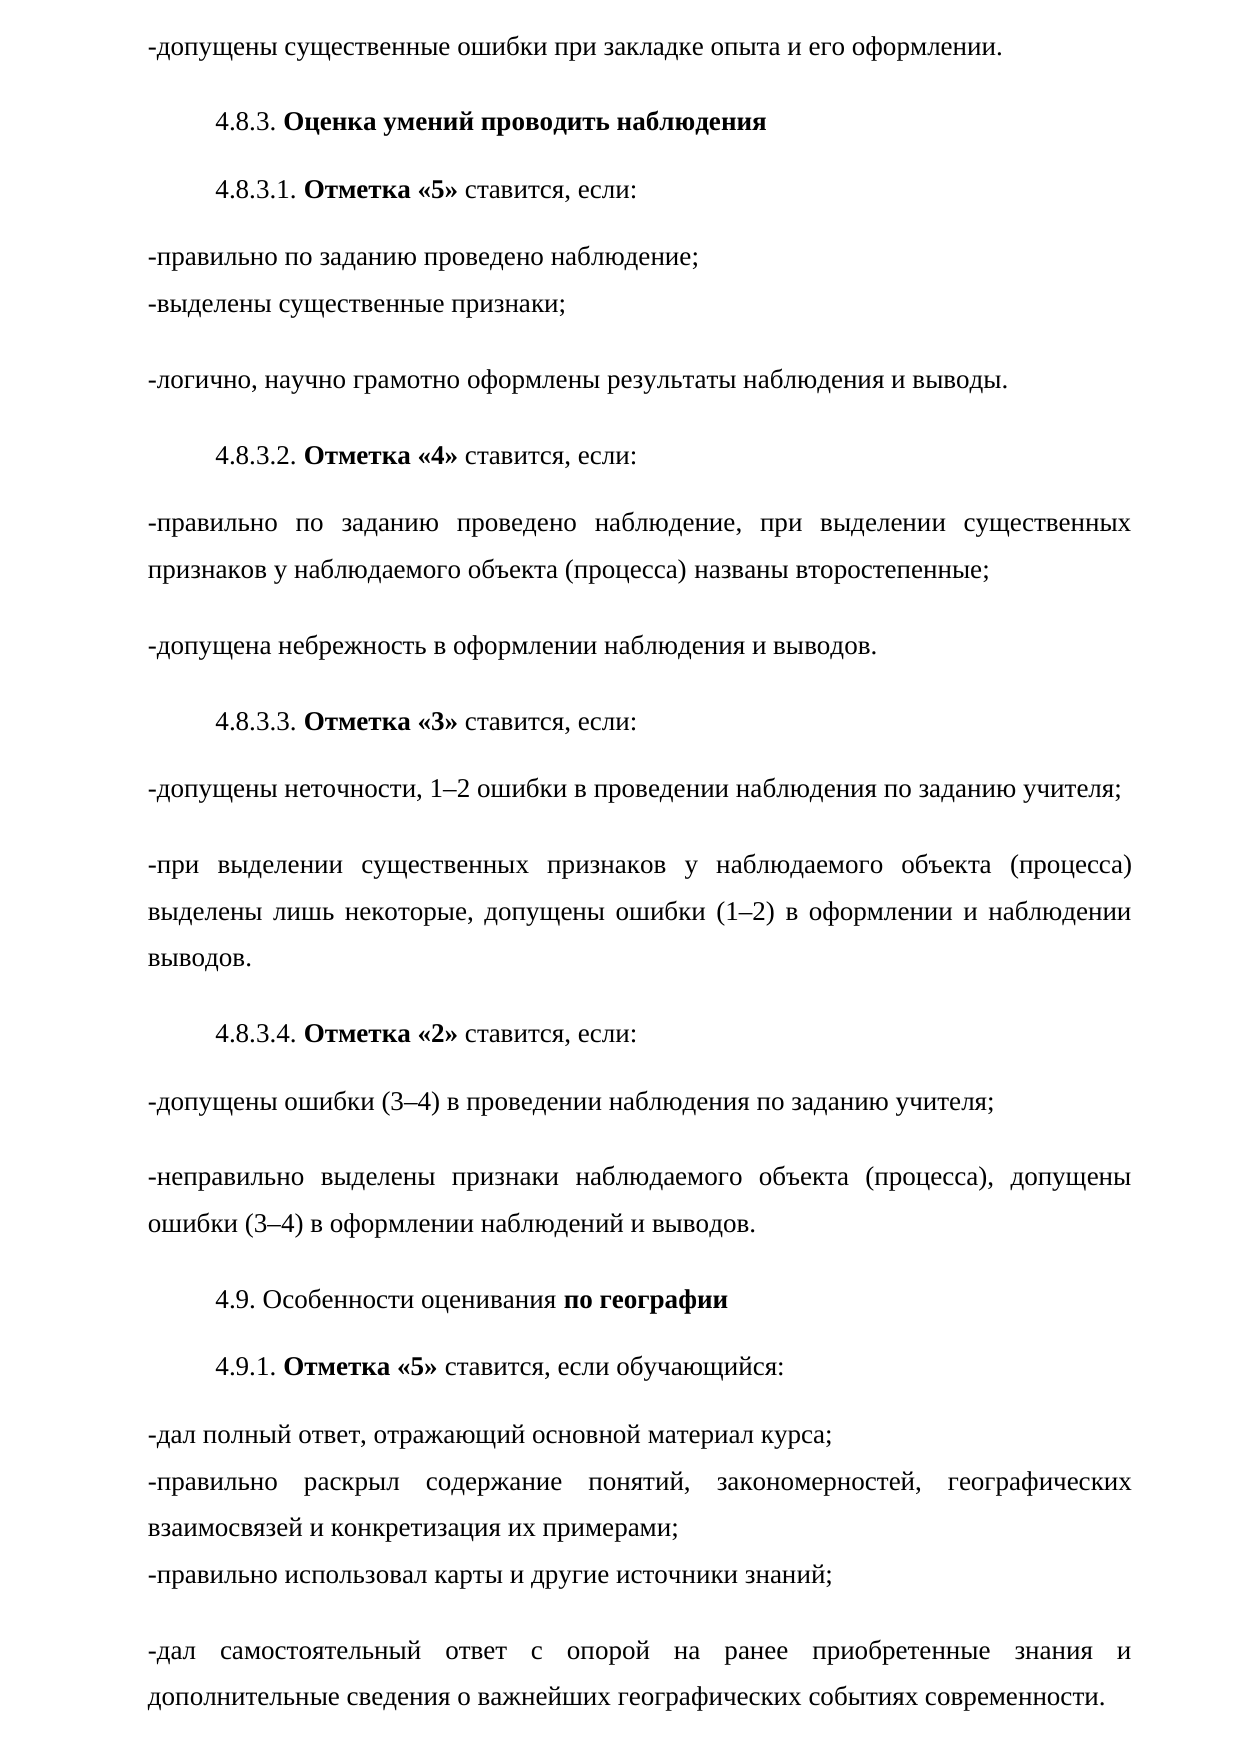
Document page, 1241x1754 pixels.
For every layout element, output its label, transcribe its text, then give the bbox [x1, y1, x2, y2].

text -допущены существенные ошибки при закладке опыта и его оформлении. [148, 29, 1133, 61]
text -дал самостоятельный ответ с опорой на ранее приобретенные знания и дополнительные сведения о важнейших географических событиях современности. [148, 1634, 1133, 1712]
text -логично, научно грамотно оформлены результаты наблюдения и выводы. [148, 363, 1133, 394]
text -правильно по заданию проведено наблюдение, при выделении существенных признаков у наблюдаемого объекта (процесса) названы второстепенные; [148, 506, 1133, 584]
text 4.9.1. Отметка «5» ставится, если обучающийся: [148, 1350, 1152, 1382]
text 4.8.3.4. Отметка «2» ставится, если: [148, 1017, 1152, 1048]
text -дал полный ответ, отражающий основной материал курса; [148, 1418, 1133, 1449]
text -при выделении существенных признаков у наблюдаемого объекта (процесса) выделены лишь некоторые, допущены ошибки (1–2) в оформлении и наблюдении выводов. [148, 848, 1133, 972]
text 4.8.3.2. Отметка «4» ставится, если: [148, 439, 1152, 470]
text -правильно раскрыл содержание понятий, закономерностей, географических взаимосвязей и конкретизация их примерами; [148, 1464, 1133, 1542]
text -допущены ошибки (3–4) в проведении наблюдения по заданию учителя; [148, 1084, 1133, 1116]
text -неправильно выделены признаки наблюдаемого объекта (процесса), допущены ошибки (3–4) в оформлении наблюдений и выводов. [148, 1160, 1133, 1238]
text -правильно по заданию проведено наблюдение; [148, 240, 1133, 272]
text 4.8.3.1. Отметка «5» ставится, если: [148, 173, 1152, 204]
text -выделены существенные признаки; [148, 287, 1133, 318]
text 4.8.3. Оценка умений проводить наблюдения [148, 105, 1152, 137]
text 4.8.3.3. Отметка «3» ставится, если: [148, 704, 1152, 736]
text -допущены неточности, 1–2 ошибки в проведении наблюдения по заданию учителя; [148, 772, 1133, 803]
text 4.9. Особенности оценивания по географии [148, 1283, 1152, 1314]
text -допущена небрежность в оформлении наблюдения и выводов. [148, 629, 1133, 660]
text -правильно использовал карты и другие источники знаний; [148, 1558, 1133, 1589]
